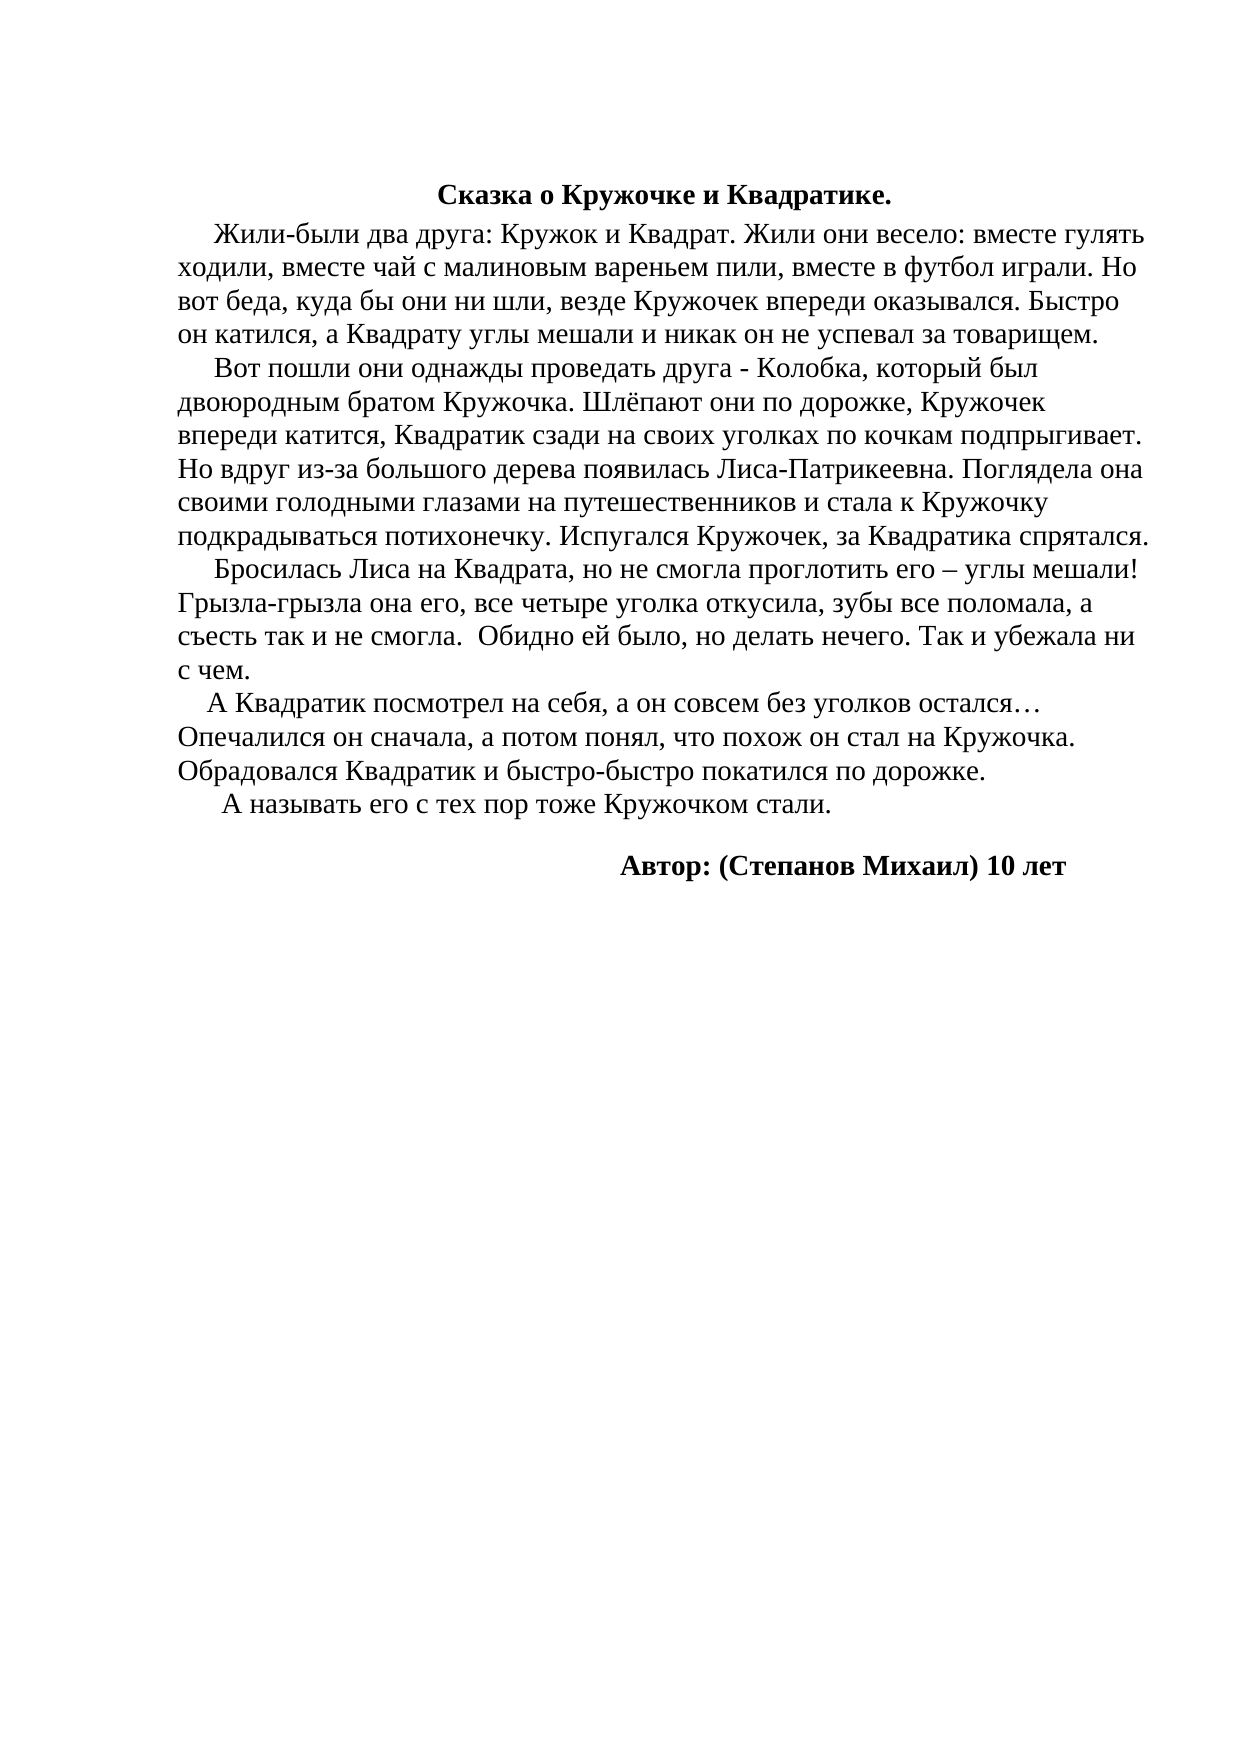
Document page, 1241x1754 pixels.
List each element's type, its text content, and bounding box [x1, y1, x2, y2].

text Бросилась Лиса на Квадрата, но не смогла проглотить его – углы мешали! Грызла-грызла она его, все четыре уголка откусила, зубы все поломала, а съесть так и не смогла. Обидно ей было, но делать нечего. Так и убежала ни с чем. [177, 551, 1152, 686]
text Сказка о Кружочке и Квадратике. [177, 177, 1152, 211]
text Автор: (Степанов Михаил) 10 лет [177, 848, 1152, 881]
text Вот пошли они однажды проведать друга - Колобка, который был двоюродным братом Кружочка. Шлёпают они по дорожке, Кружочек впереди катится, Квадратик сзади на своих уголках по кочкам подпрыгивает. Но вдруг из-за большого дерева появилась Лиса-Патрикеевна. Поглядела она своими голодными глазами на путешественников и стала к Кружочку подкрадываться потихонечку. Испугался Кружочек, за Квадратика спрятался. [177, 350, 1152, 551]
text А называть его с тех пор тоже Кружочком стали. [177, 786, 1152, 820]
text Жили-были два друга: Кружок и Квадрат. Жили они весело: вместе гулять ходили, вместе чай с малиновым вареньем пили, вместе в футбол играли. Но вот беда, куда бы они ни шли, везде Кружочек впереди оказывался. Быстро он катился, а Квадрату углы мешали и никак он не успевал за товарищем. [177, 216, 1152, 350]
text А Квадратик посмотрел на себя, а он совсем без уголков остался… Опечалился он сначала, а потом понял, что похож он стал на Кружочка. Обрадовался Квадратик и быстро-быстро покатился по дорожке. [177, 686, 1152, 786]
